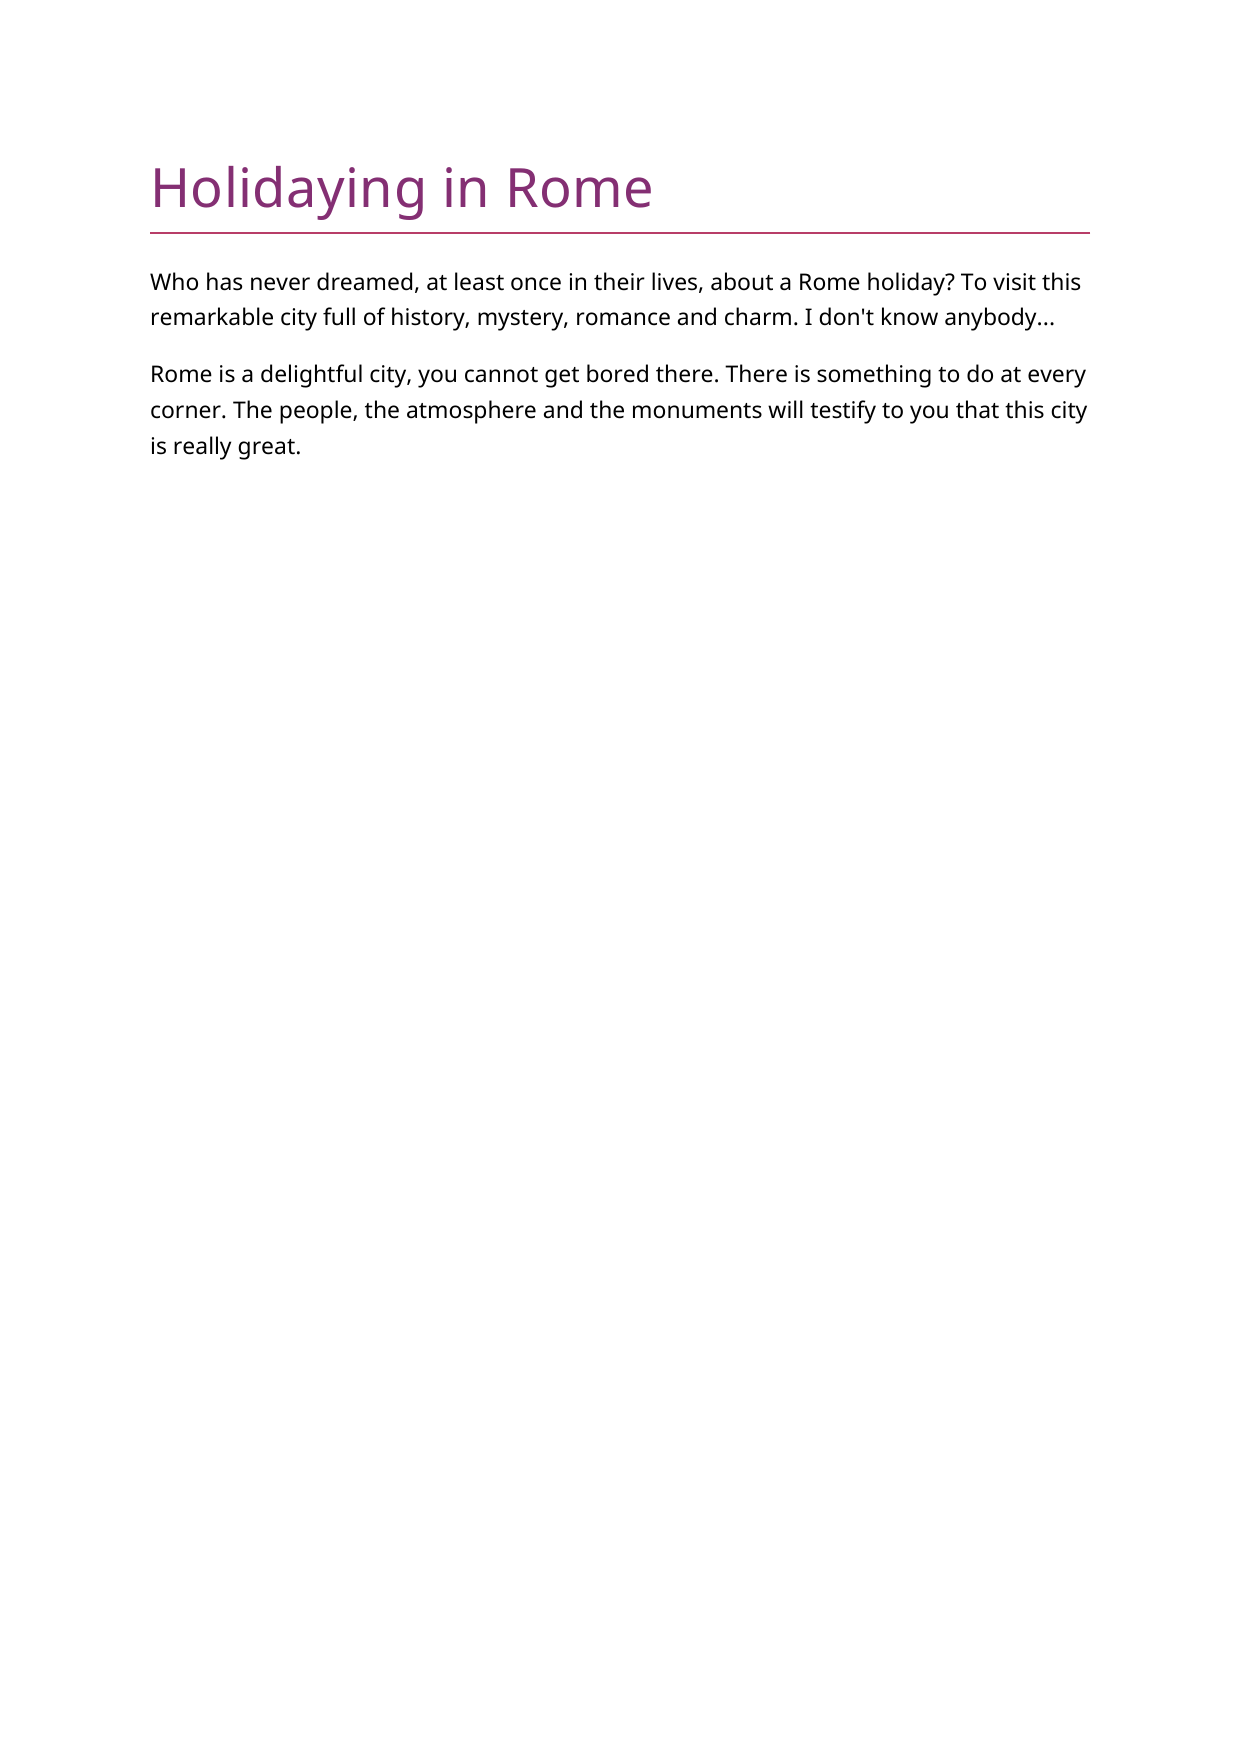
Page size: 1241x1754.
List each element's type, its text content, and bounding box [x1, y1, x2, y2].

text Who has never dreamed, at least once in their lives, about a Rome holiday? To visit this remarkable city full of history, mystery, romance and charm. I don't know anybody... [150, 265, 1090, 333]
text Rome is a delightful city, you cannot get bored there. There is something to do at every corner. The people, the atmosphere and the monuments will testify to you that this city is really great. [150, 358, 1090, 461]
title Holidaying in Rome [150, 150, 1090, 232]
